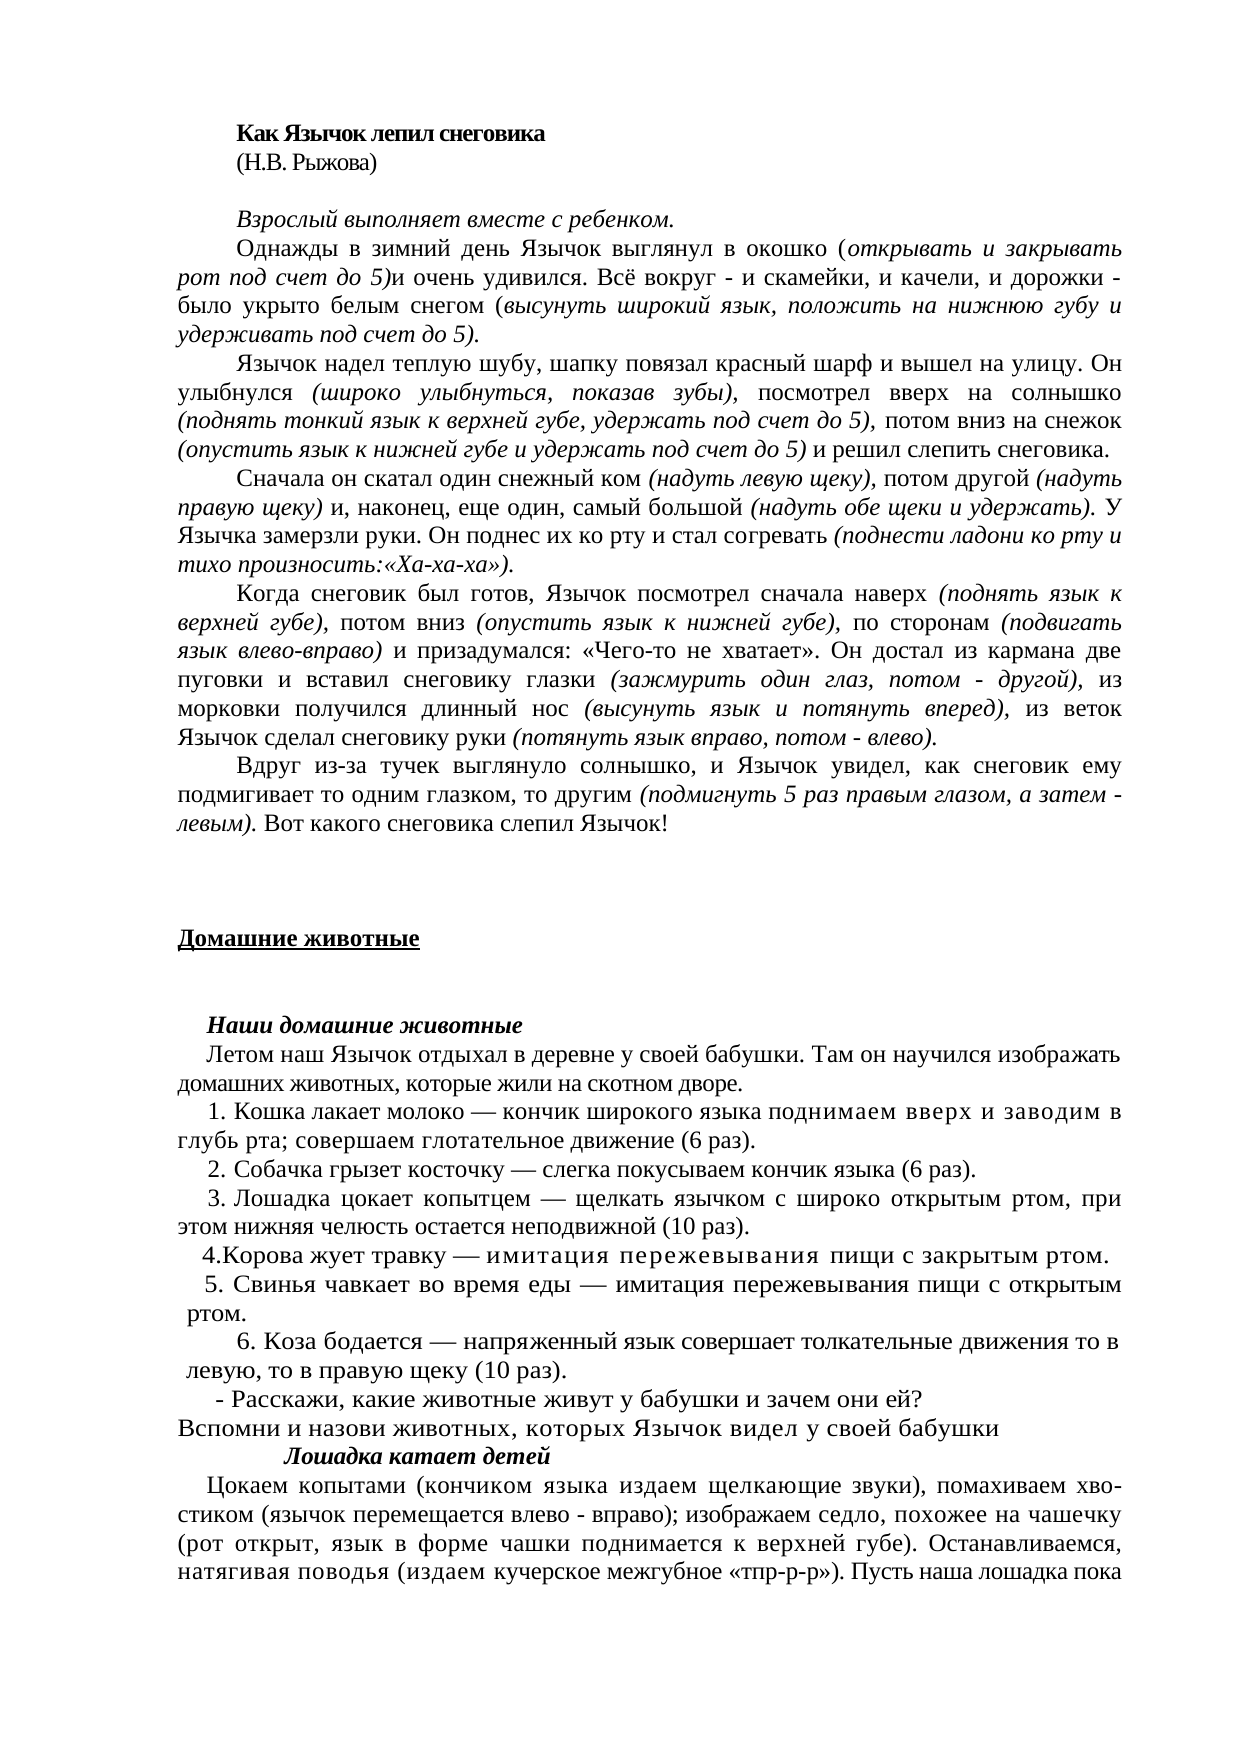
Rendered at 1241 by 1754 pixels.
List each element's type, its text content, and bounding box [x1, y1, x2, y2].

text Вдруг из-за тучек выглянуло солнышко, и Язычок увидел, как снеговик ему подмигивает то одним глазком, то другим (подмигнуть 5 раз правым глазом, а затем - левым). Вот какого снеговика слепил Язычок! [177, 751, 1122, 837]
text - Расскажи, какие животные живут у бабушки и зачем они ей? [186, 1384, 1119, 1413]
text 5. Свинья чавкает во время еды — имитация пережевывания пищи с открытым ртом. [187, 1269, 1122, 1326]
list Собачка грызет косточку — слегка покусываем кончик языка (6 раз). [177, 1154, 1122, 1183]
text Когда снеговик был готов, Язычок посмотрел сначала наверх (поднять язык к верхней губе), потом вниз (опустить язык к нижней губе), по сторонам (подвигать язык влево-вправо) и призадумался: «Чего-то не хватает». Он достал из кармана две пуговки и вставил снеговику глазки (зажмурить один глаз, потом - другой), из морковки получился длинный нос (высунуть язык и потянуть вперед), из веток Язычок сделал снеговику руки (потянуть язык вправо, потом - влево). [177, 578, 1122, 751]
text Домашние животные [177, 923, 1122, 952]
text Лошадка катает детей [251, 1441, 1078, 1470]
text Как Язычок лепил снеговика [177, 118, 1122, 147]
text Однажды в зимний день Язычок выглянул в окошко (открывать и закрывать рот под счет до 5)и очень удивился. Всё вокруг - и скамейки, и качели, и дорожки - было укрыто белым снегом (высунуть широкий язык, положить на нижнюю губу и удерживать под счет до 5). [177, 233, 1122, 348]
text Летом наш Язычок отдыхал в деревне у своей бабушки. Там он научился изображать домашних животных, которые жили на скотном дворе. [177, 1039, 1120, 1096]
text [177, 1470, 1122, 1585]
text 4.Корова жует травку — имитация пережевывания пищи с закрытым ртом. [189, 1240, 1122, 1269]
text Наши домашние животные [177, 1010, 1122, 1039]
text Язычок надел теплую шубу, шапку повязал красный шарф и вышел на улицу. Он улыбнулся (широко улыбнуться, показав зубы), посмотрел вверх на солнышко (поднять тонкий язык к верхней губе, удержать под счет до 5), потом вниз на снежок (опустить язык к нижней губе и удержать под счет до 5) и решил слепить снеговика. [177, 348, 1122, 463]
text Взрослый выполняет вместе с ребенком. [177, 204, 1122, 233]
list Лошадка цокает копытцем — щелкать язычком с широко открытым ртом, при этом нижняя челюсть остается неподвижной (10 раз). [177, 1183, 1122, 1240]
list Кошка лакает молоко — кончик широкого языка поднимаем вверх и заводим в глубь рта; совершаем глотательное движение (6 раз). [177, 1096, 1122, 1154]
text Сначала он скатал один снежный ком (надуть левую щеку), потом другой (надуть правую щеку) и, наконец, еще один, самый большой (надуть обе щеки и удержать). У Язычка замерзли руки. Он поднес их ко рту и стал согревать (поднести ладони ко рту и тихо произносить:«Ха-ха-ха»). [177, 463, 1122, 578]
text 6. Коза бодается — напряженный язык совершает толкательные движения то в левую, то в правую щеку (10 раз). [186, 1326, 1119, 1384]
text (Н.В. Рыжова) [177, 147, 1122, 176]
text Вспомни и назови животных, которых Язычок видел у своей бабушки [177, 1413, 1122, 1441]
